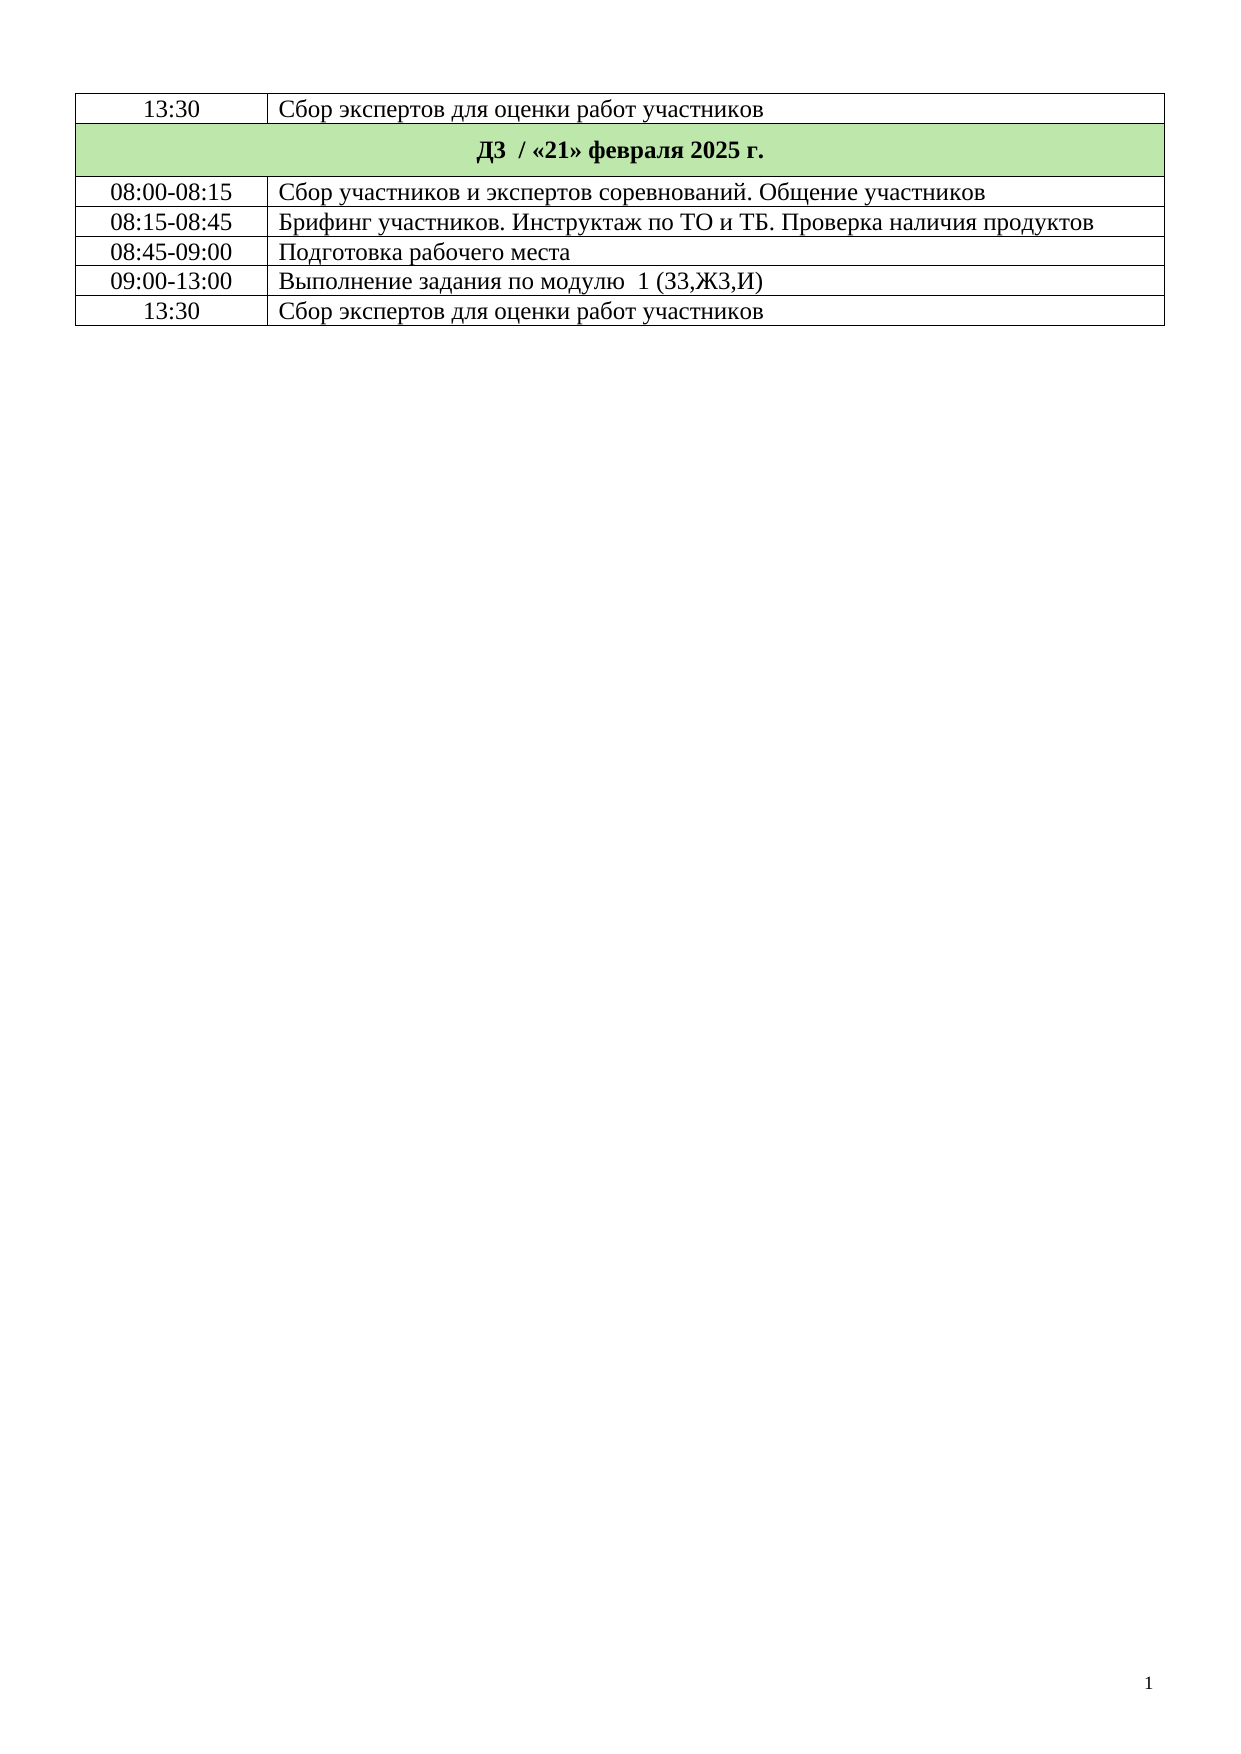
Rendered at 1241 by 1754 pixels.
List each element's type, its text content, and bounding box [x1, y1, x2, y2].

table_cell 08:15-08:45 [76, 207, 267, 236]
table_cell 13:30 [76, 94, 267, 123]
table_cell Подготовка рабочего места [268, 237, 1164, 265]
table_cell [268, 207, 1164, 236]
table_cell Выполнение задания по модулю 1 (З3,Ж3,И) [268, 266, 1164, 295]
table_cell Сбор экспертов для оценки работ участников [268, 296, 1164, 325]
table_cell Сбор экспертов для оценки работ участников [268, 94, 1164, 123]
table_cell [268, 177, 1164, 206]
table_cell 09:00-13:00 [76, 266, 267, 295]
table_cell Д3 / «21» февраля 2025 г. [76, 124, 1164, 176]
table_cell 13:30 [76, 296, 267, 325]
table_cell 08:45-09:00 [76, 237, 267, 265]
table_cell 08:00-08:15 [76, 177, 267, 206]
